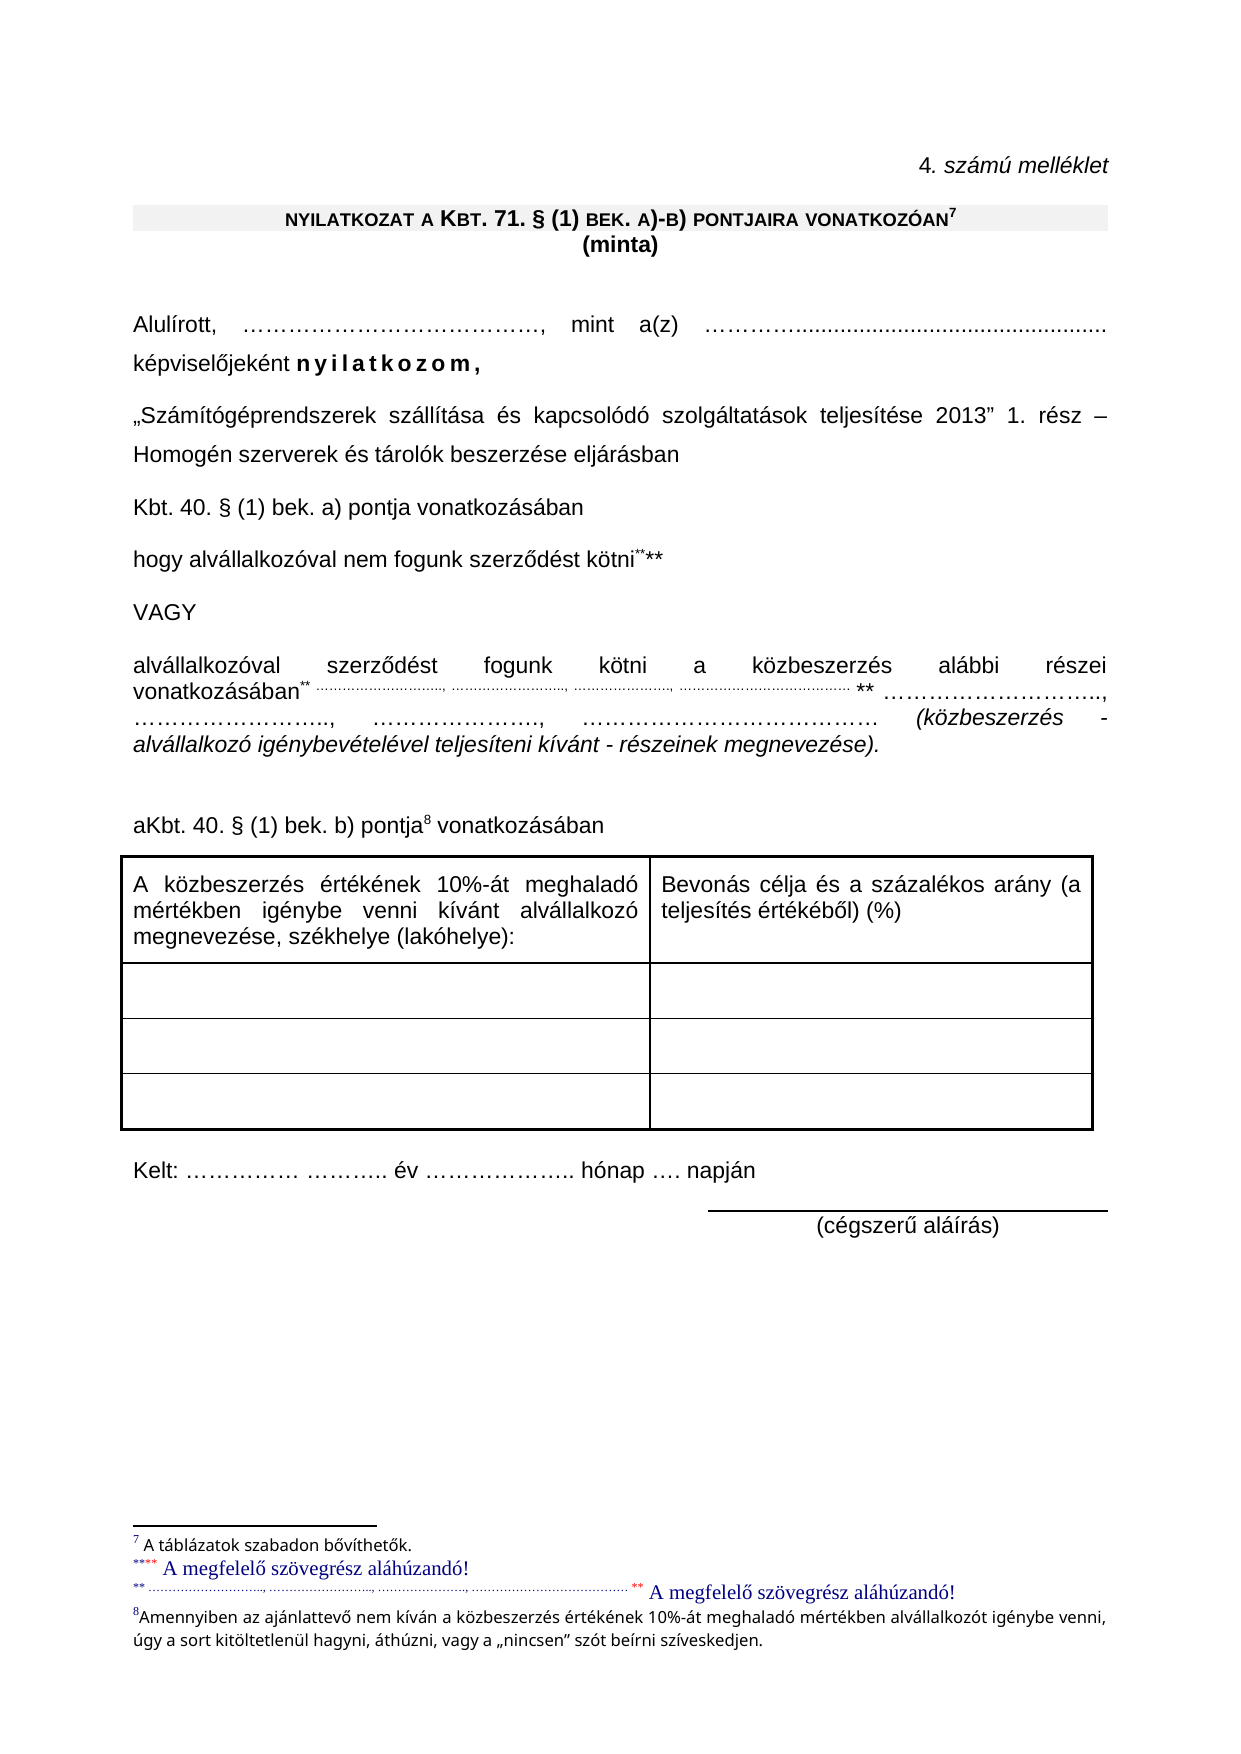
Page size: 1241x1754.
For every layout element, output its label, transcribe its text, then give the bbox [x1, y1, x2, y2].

text nyilatkozat a Kbt. 71. § (1) bek. a)-b) pontjaira vonatkozóan [133, 205, 1108, 231]
table_header A közbeszerzés értékének 10%-át meghaladó mértékben igénybe venni kívánt alvállalkozó megnevezése, székhelye (lakóhelye): [123, 858, 649, 962]
table_cell [123, 1074, 649, 1128]
table_header Bevonás célja és a százalékos arány (a teljesítés értékéből) (%) [651, 858, 1091, 962]
table_cell [123, 1019, 649, 1073]
text „Számítógéprendszerek szállítása és kapcsolódó szolgáltatások teljesítése 2013” 1. rész – Homogén szerverek és tárolók beszerzése eljárásban [133, 402, 1107, 468]
text VAGY [133, 599, 1107, 625]
text Kbt. 40. § (1) bek. a) pontja vonatkozásában [133, 493, 1107, 520]
table_cell [651, 964, 1091, 1017]
text hogy alvállalkozóval nem fogunk szerződést kötni** [133, 546, 1107, 572]
table_header (cégszerű aláírás) [708, 1212, 1107, 1239]
table_cell [651, 1019, 1091, 1073]
text aKbt. 40. § (1) bek. b) pontja vonatkozásában [133, 812, 1105, 838]
table_cell [123, 964, 649, 1017]
text alvállalkozóval szerződést fogunk kötni a közbeszerzés alábbi részei vonatkozásában** ……………………….., …………………….., …………………., ………………………………… (közbeszerzés - alvállalkozó igénybevételével teljesíteni kívánt - részeinek megnevezése). [133, 652, 1107, 757]
text Alulírott, …………………………………, mint a(z) …………................................................. képviselőjeként nyilatkozom, [133, 311, 1107, 376]
table_cell [651, 1074, 1091, 1128]
text Kelt: …………… ……….. év ……………….. hónap …. napján [133, 1157, 1145, 1184]
text (minta) [133, 231, 1107, 258]
text 4. számú melléklet [133, 152, 1108, 179]
